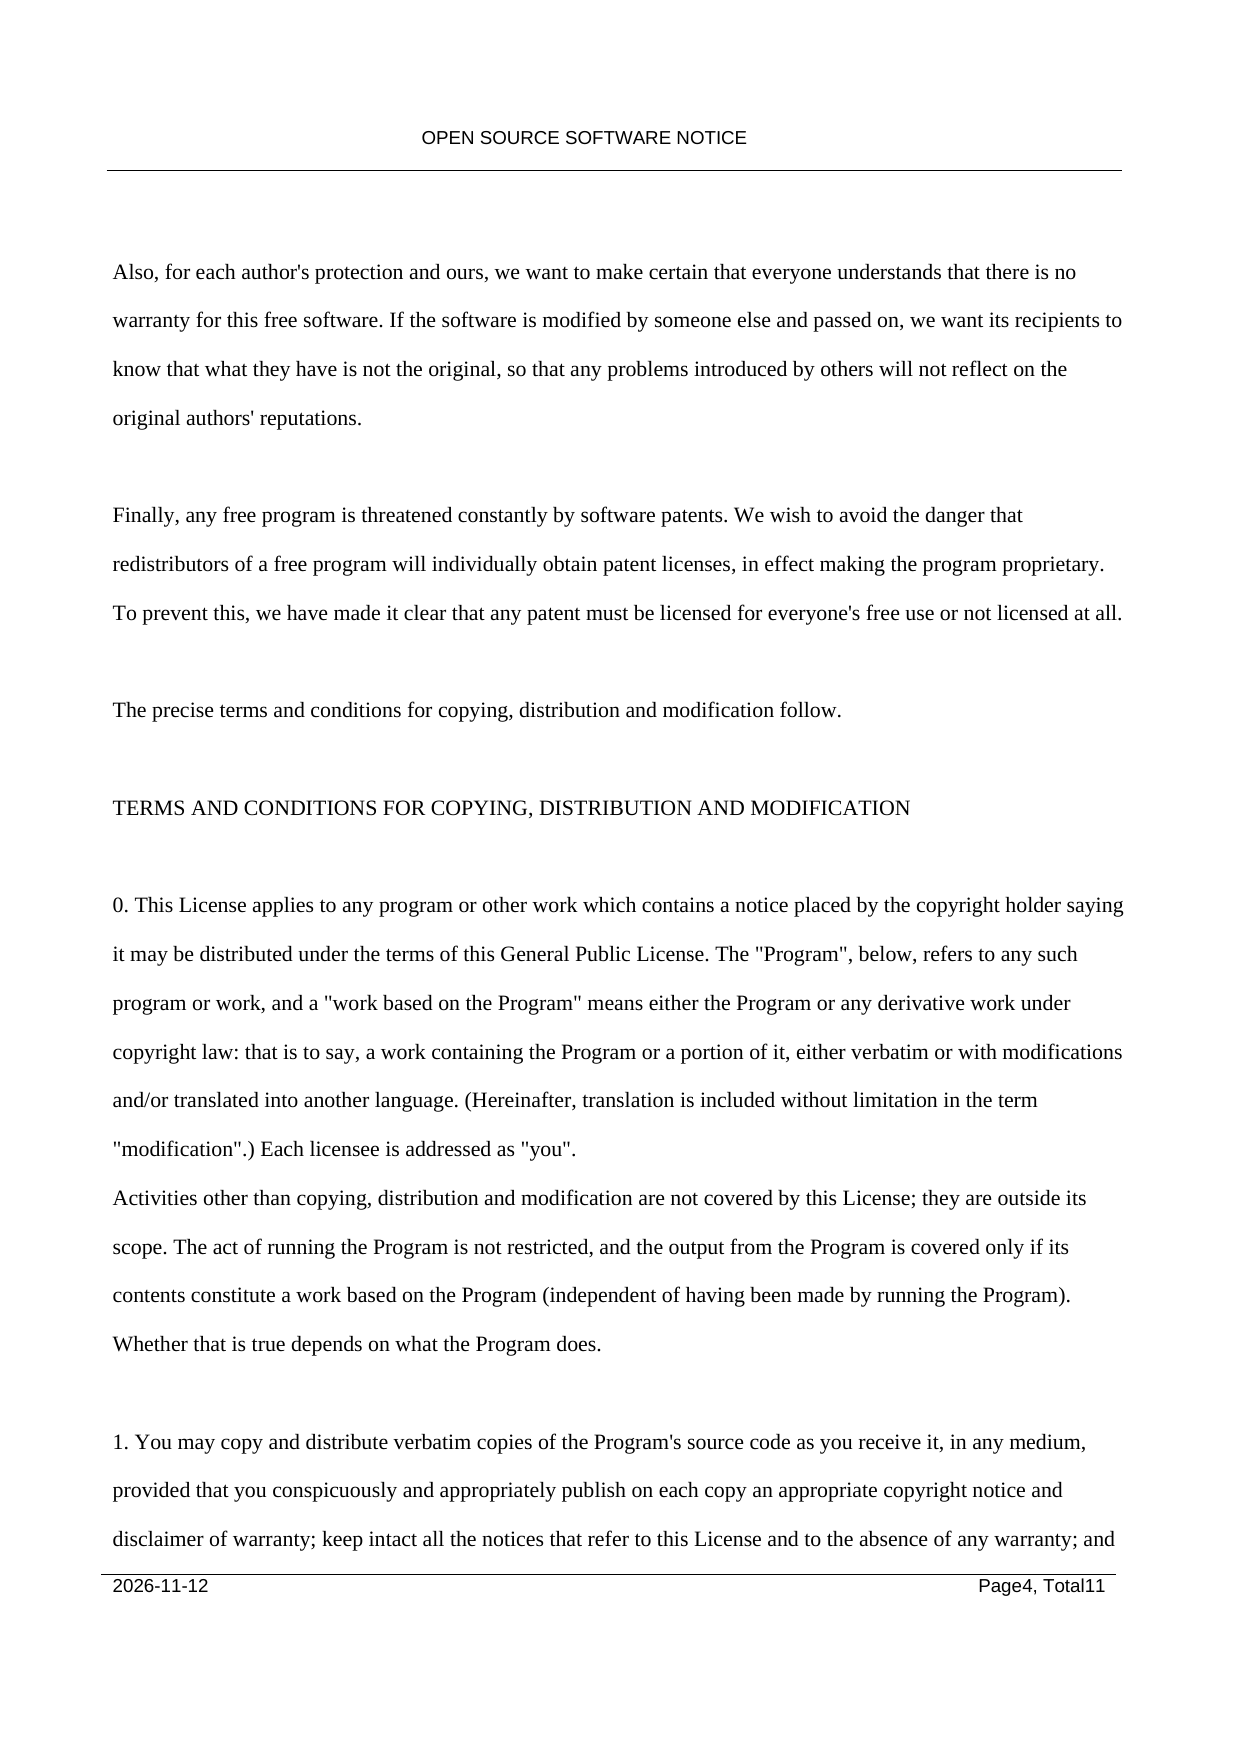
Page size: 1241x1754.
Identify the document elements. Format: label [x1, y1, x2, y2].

text [112, 206, 1128, 1555]
